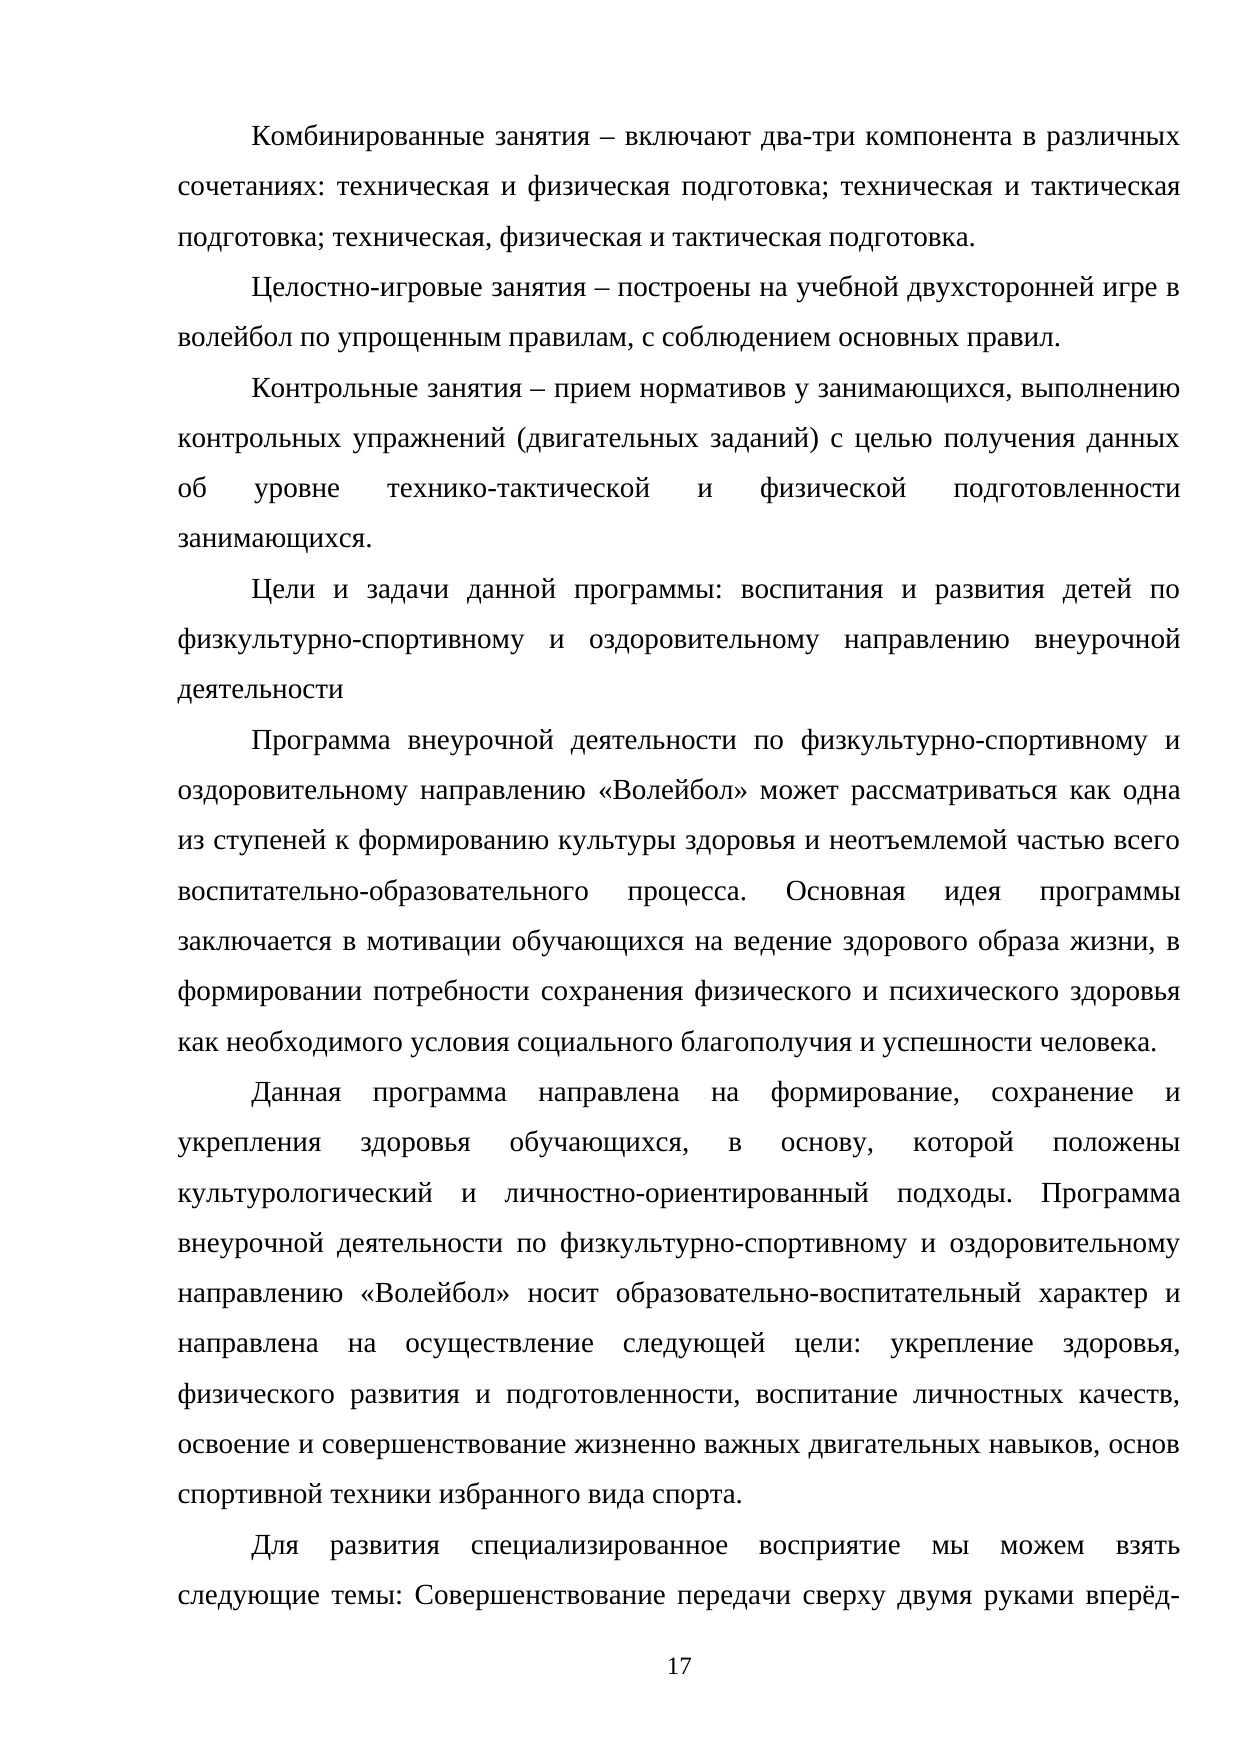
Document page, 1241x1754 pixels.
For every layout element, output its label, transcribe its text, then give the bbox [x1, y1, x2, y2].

text Комбинированные занятия – включают два-три компонента в различных сочетаниях: техническая и физическая подготовка; техническая и тактическая подготовка; техническая, физическая и тактическая подготовка. [177, 202, 1181, 252]
text Контрольные занятия – прием нормативов у занимающихся, выполнению контрольных упражнений (двигательных заданий) с целью получения данных об уровне технико-тактической и физической подготовленности занимающихся. [177, 370, 1181, 554]
text Программа внеурочной деятельности по физкультурно-спортивному и оздоровительному направлению «Волейбол» может рассматриваться как одна из ступеней к формированию культуры здоровья и неотъемлемой частью всего воспитательно-образовательного процесса. Основная идея программы заключается в мотивации обучающихся на ведение здорового образа жизни, в формировании потребности сохранения физического и психического здоровья как необходимого условия социального благополучия и успешности человека. [177, 722, 1181, 1057]
text Целостно-игровые занятия – построены на учебной двухсторонней игре в волейбол по упрощенным правилам, с соблюдением основных правил. [177, 269, 1181, 353]
text Комбинированные занятия – включают два-три компонента в различных сочетаниях: техническая и физическая подготовка; техническая и тактическая подготовка; техническая, физическая и тактическая подготовка. [177, 118, 1181, 169]
text Данная программа направлена на формирование, сохранение и укрепления здоровья обучающихся, в основу, которой положены культурологический и личностно-ориентированный подходы. Программа внеурочной деятельности по физкультурно-спортивному и оздоровительному направлению «Волейбол» носит образовательно-воспитательный характер и направлена на осуществление следующей цели: укрепление здоровья, физического развития и подготовленности, воспитание личностных качеств, освоение и совершенствование жизненно важных двигательных навыков, основ спортивной техники избранного вида спорта. [177, 1074, 1181, 1510]
text Цели и задачи данной программы: воспитания и развития детей по физкультурно-спортивному и оздоровительному направлению внеурочной деятельности [177, 571, 1181, 705]
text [177, 1527, 1181, 1611]
